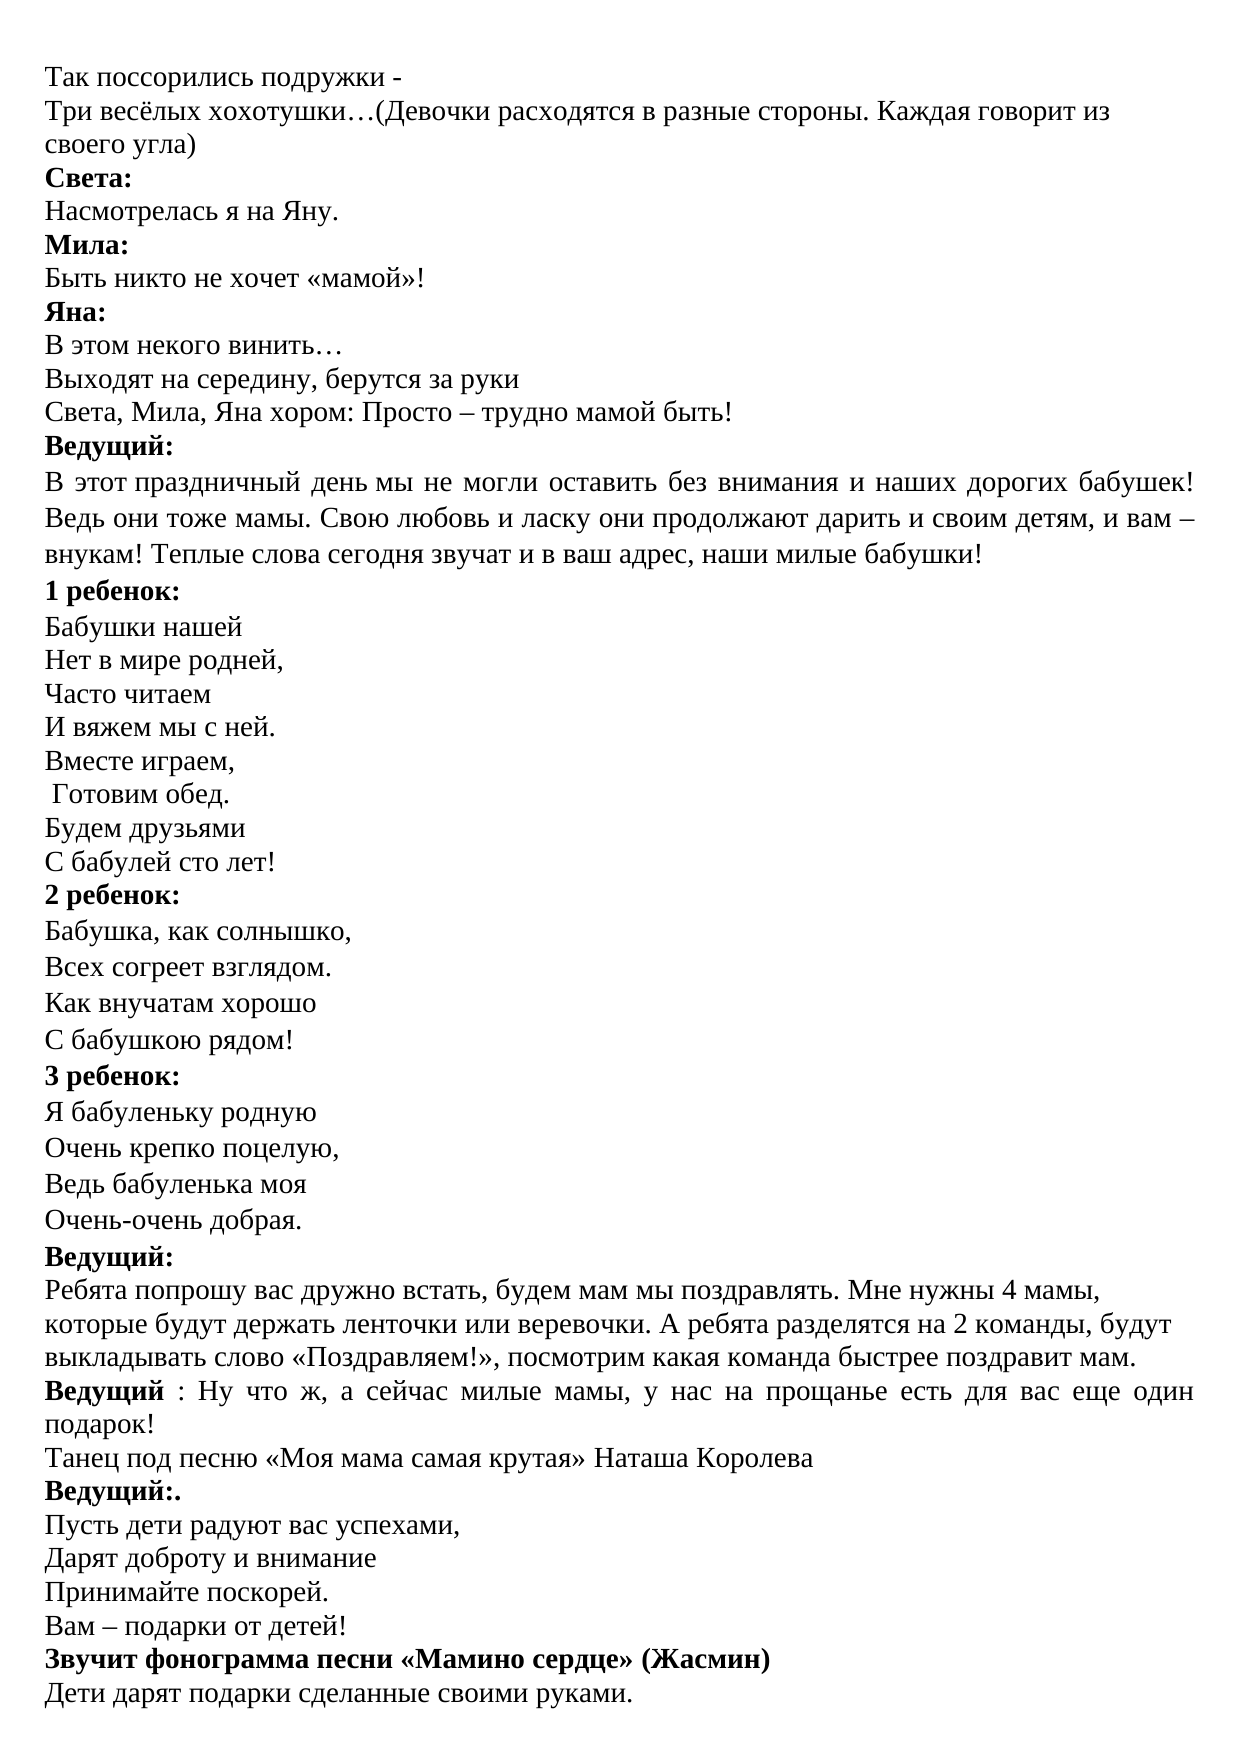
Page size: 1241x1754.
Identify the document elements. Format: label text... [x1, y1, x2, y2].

text Ведущий:. [44, 1473, 1196, 1507]
text Ведущий: [44, 1239, 1196, 1272]
text Света: [44, 160, 1196, 193]
text Пусть дети радуют вас успехами, [44, 1507, 1196, 1541]
text Дети дарят подарки сделанные своими руками. [44, 1675, 1196, 1708]
text Вместе играем, [44, 743, 1196, 777]
text В этом некого винить… [44, 327, 1196, 361]
text Выходят на середину, берутся за руки [44, 361, 1196, 394]
text Ведь бабуленька моя [44, 1166, 1196, 1200]
text Яна: [44, 294, 1196, 327]
text Бабушки нашей [44, 609, 1196, 642]
text Так поссорились подружки - [44, 59, 1196, 93]
text Будем друзьями [44, 810, 1196, 844]
text 2 ребенок: Бабушка, как солнышко, Всех согреет взглядом. Как внучатам хорошо С бабушкою рядом! 3 ребенок: Я бабуленьку родную [44, 877, 1196, 1128]
text Ведущий : Ну что ж, а сейчас милые мамы, у нас на прощанье есть для вас еще один подарок! [44, 1373, 1196, 1440]
text И вяжем мы с ней. [44, 709, 1196, 743]
text Ребята попрошу вас дружно встать, будем мам мы поздравлять. Мне нужны 4 мамы, которые будут держать ленточки или веревочки. А ребята разделятся на 2 команды, будут выкладывать слово «Поздравляем!», посмотрим какая команда быстрее поздравит мам. [44, 1272, 1196, 1373]
text Танец под песню «Моя мама самая крутая» Наташа Королева [44, 1440, 1196, 1473]
text Очень крепко поцелую, [44, 1130, 1196, 1164]
text Насмотрелась я на Яну. [44, 193, 1196, 227]
text Звучит фонограмма песни «Мамино сердце» (Жасмин) [44, 1641, 1196, 1675]
text Готовим обед. [44, 777, 1196, 810]
text Вам – подарки от детей! [44, 1608, 1196, 1641]
text Нет в мире родней, [44, 642, 1196, 676]
text Света, Мила, Яна хором: Просто – трудно мамой быть! [44, 394, 1196, 428]
text Очень-очень добрая. [44, 1202, 1196, 1236]
text 1 ребенок: [44, 573, 1196, 606]
text Ведущий: [44, 428, 1196, 462]
text Мила: [44, 227, 1196, 260]
text В этот праздничный день мы не могли оставить без внимания и наших дорогих бабушек! Ведь они тоже мамы. Свою любовь и ласку они продолжают дарить и своим детям, и вам – внукам! Теплые слова сегодня звучат и в ваш адрес, наши милые бабушки! [44, 464, 1196, 570]
text Принимайте поскорей. [44, 1574, 1196, 1608]
text С бабулей сто лет! [44, 844, 1196, 877]
text Дарят доброту и внимание [44, 1541, 1196, 1574]
text Три весёлых хохотушки…(Девочки расходятся в разные стороны. Каждая говорит из своего угла) [44, 93, 1196, 160]
text Часто читаем [44, 676, 1196, 709]
text Быть никто не хочет «мамой»! [44, 260, 1196, 294]
